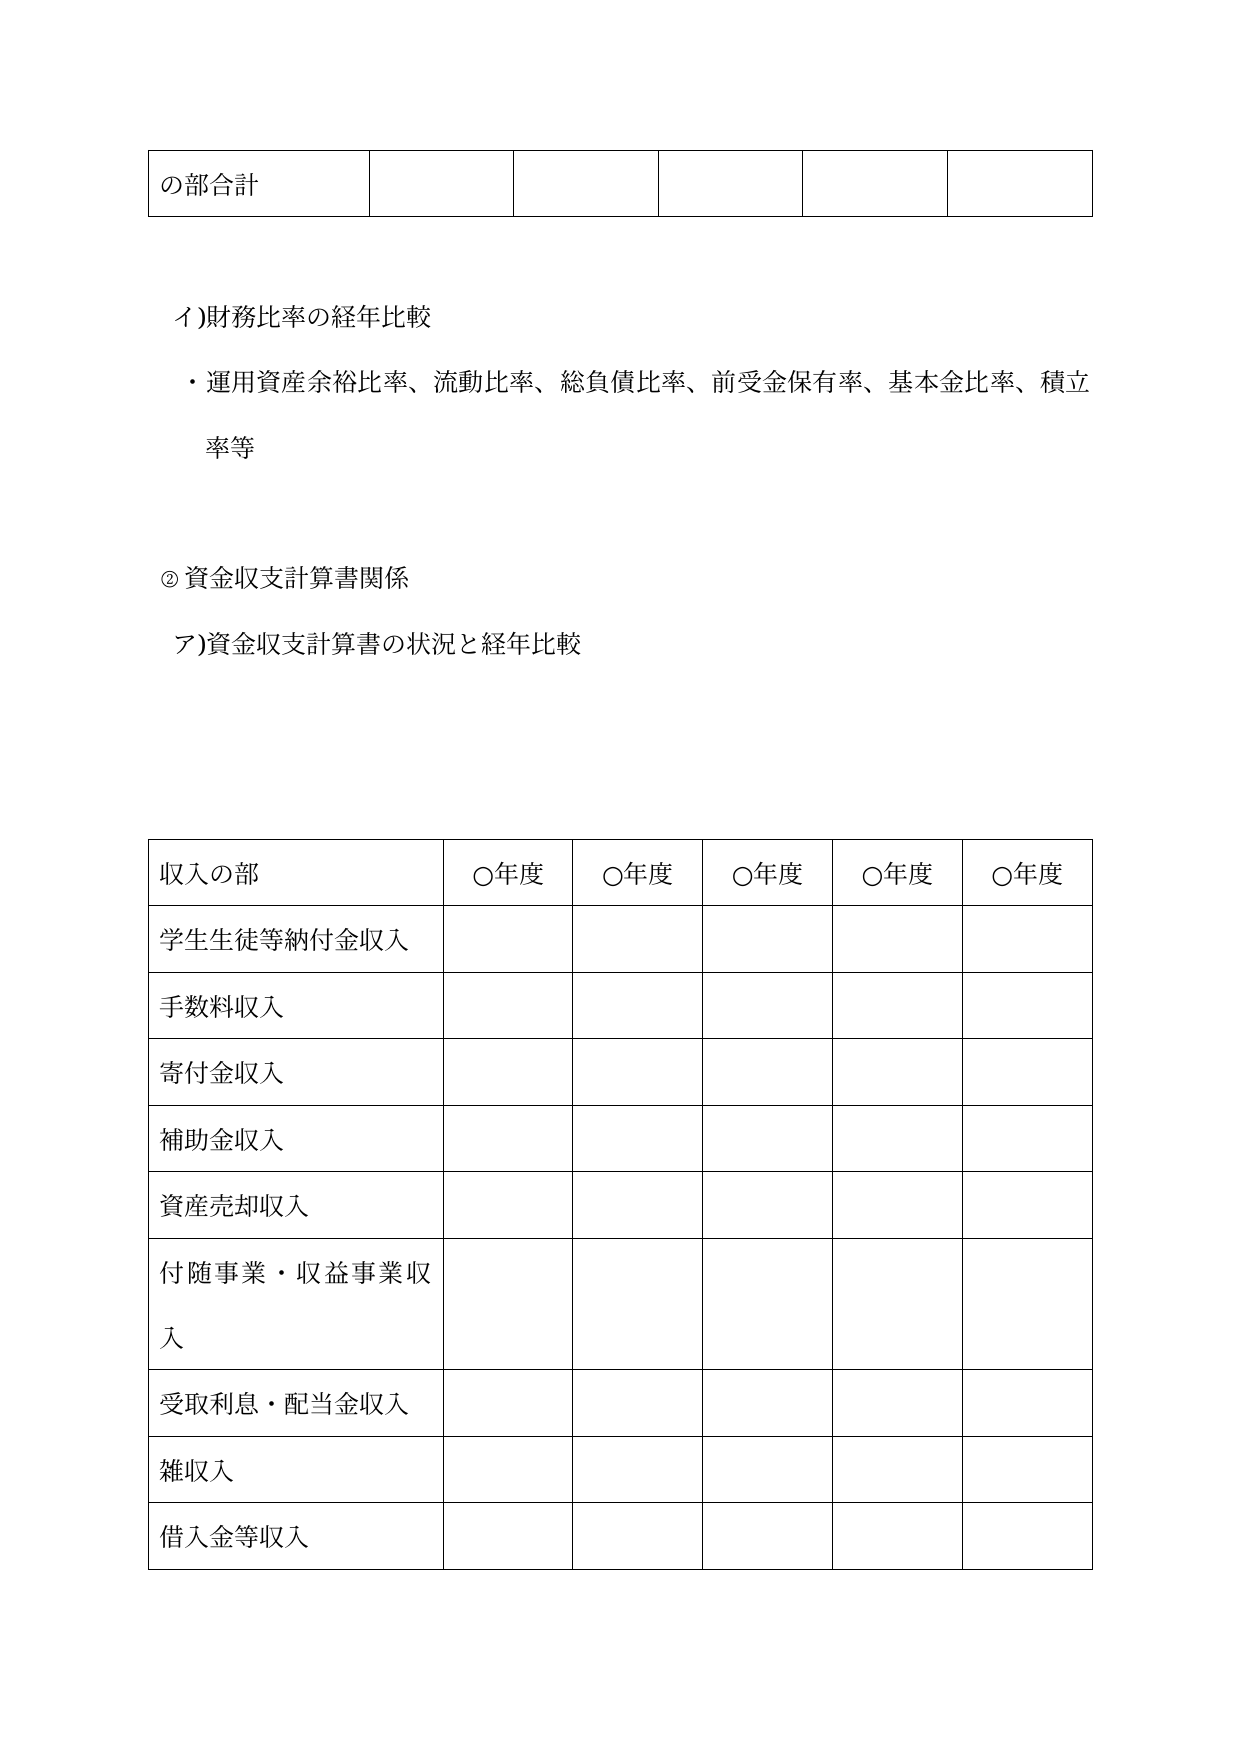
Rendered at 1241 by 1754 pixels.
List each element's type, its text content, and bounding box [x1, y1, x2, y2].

table_cell [703, 1370, 832, 1436]
table_cell 借入金等収入 [149, 1503, 443, 1569]
table_cell [573, 1106, 702, 1171]
table_cell [703, 973, 832, 1038]
table_cell [833, 1172, 962, 1237]
table_cell [573, 1437, 702, 1502]
table_cell [573, 973, 702, 1038]
table_cell [963, 1106, 1092, 1171]
table_cell [444, 1370, 572, 1436]
table_cell [963, 1370, 1092, 1436]
table_cell [444, 1503, 572, 1569]
table_cell 補助金収入 [149, 1106, 443, 1171]
table_cell [703, 1239, 832, 1369]
table_cell [444, 973, 572, 1038]
table_cell 受取利息・配当金収入 [149, 1370, 443, 1436]
table_header ○年度 [444, 840, 572, 905]
table_cell [948, 151, 1092, 216]
table_cell [573, 1172, 702, 1237]
table_cell [444, 1039, 572, 1104]
table_cell 寄付金収入 [149, 1039, 443, 1104]
text ア)資金収支計算書の状況と経年比較 [148, 610, 1092, 675]
table_cell 負債及び純資産の部合計 [149, 151, 369, 216]
text イ)財務比率の経年比較 [148, 283, 1092, 348]
table_cell [703, 1437, 832, 1502]
table_cell 資産売却収入 [149, 1172, 443, 1237]
table_cell [573, 906, 702, 972]
table_header 収入の部 [149, 840, 443, 905]
table_cell [963, 1239, 1092, 1369]
table_header ○年度 [963, 840, 1092, 905]
table_cell [963, 906, 1092, 972]
table_cell [703, 1039, 832, 1104]
table_cell [703, 906, 832, 972]
table_cell [833, 1503, 962, 1569]
table_cell [573, 1239, 702, 1369]
table_cell [963, 1172, 1092, 1237]
table_cell [963, 1437, 1092, 1502]
table_cell [833, 1437, 962, 1502]
table_cell [833, 973, 962, 1038]
table_cell [833, 1106, 962, 1171]
table_header ○年度 [573, 840, 702, 905]
text ②資金収支計算書関係 [148, 544, 1092, 610]
table_cell [444, 906, 572, 972]
table_cell [444, 1437, 572, 1502]
table_cell [703, 1503, 832, 1569]
table_cell [444, 1239, 572, 1369]
table_cell [370, 151, 513, 216]
table_cell [803, 151, 947, 216]
text ・運用資産余裕比率、流動比率、総負債比率、前受金保有率、基本金比率、積立率等 [181, 348, 1092, 479]
table_cell 付随事業・収益事業収入 [149, 1239, 443, 1369]
table_cell [444, 1106, 572, 1171]
table_cell [833, 1039, 962, 1104]
table_cell [573, 1503, 702, 1569]
table_cell [833, 1239, 962, 1369]
table_cell [444, 1172, 572, 1237]
table_cell 手数料収入 [149, 973, 443, 1038]
table_cell [573, 1370, 702, 1436]
table_cell [833, 906, 962, 972]
table_cell [963, 1039, 1092, 1104]
table_cell [963, 973, 1092, 1038]
table_cell [833, 1370, 962, 1436]
table_header ○年度 [833, 840, 962, 905]
table_cell [963, 1503, 1092, 1569]
table_cell [659, 151, 802, 216]
table_header ○年度 [703, 840, 832, 905]
table_cell [514, 151, 658, 216]
table_cell 雑収入 [149, 1437, 443, 1502]
table_cell [703, 1106, 832, 1171]
table_cell [703, 1172, 832, 1237]
table_cell 学生生徒等納付金収入 [149, 906, 443, 972]
table_cell [573, 1039, 702, 1104]
